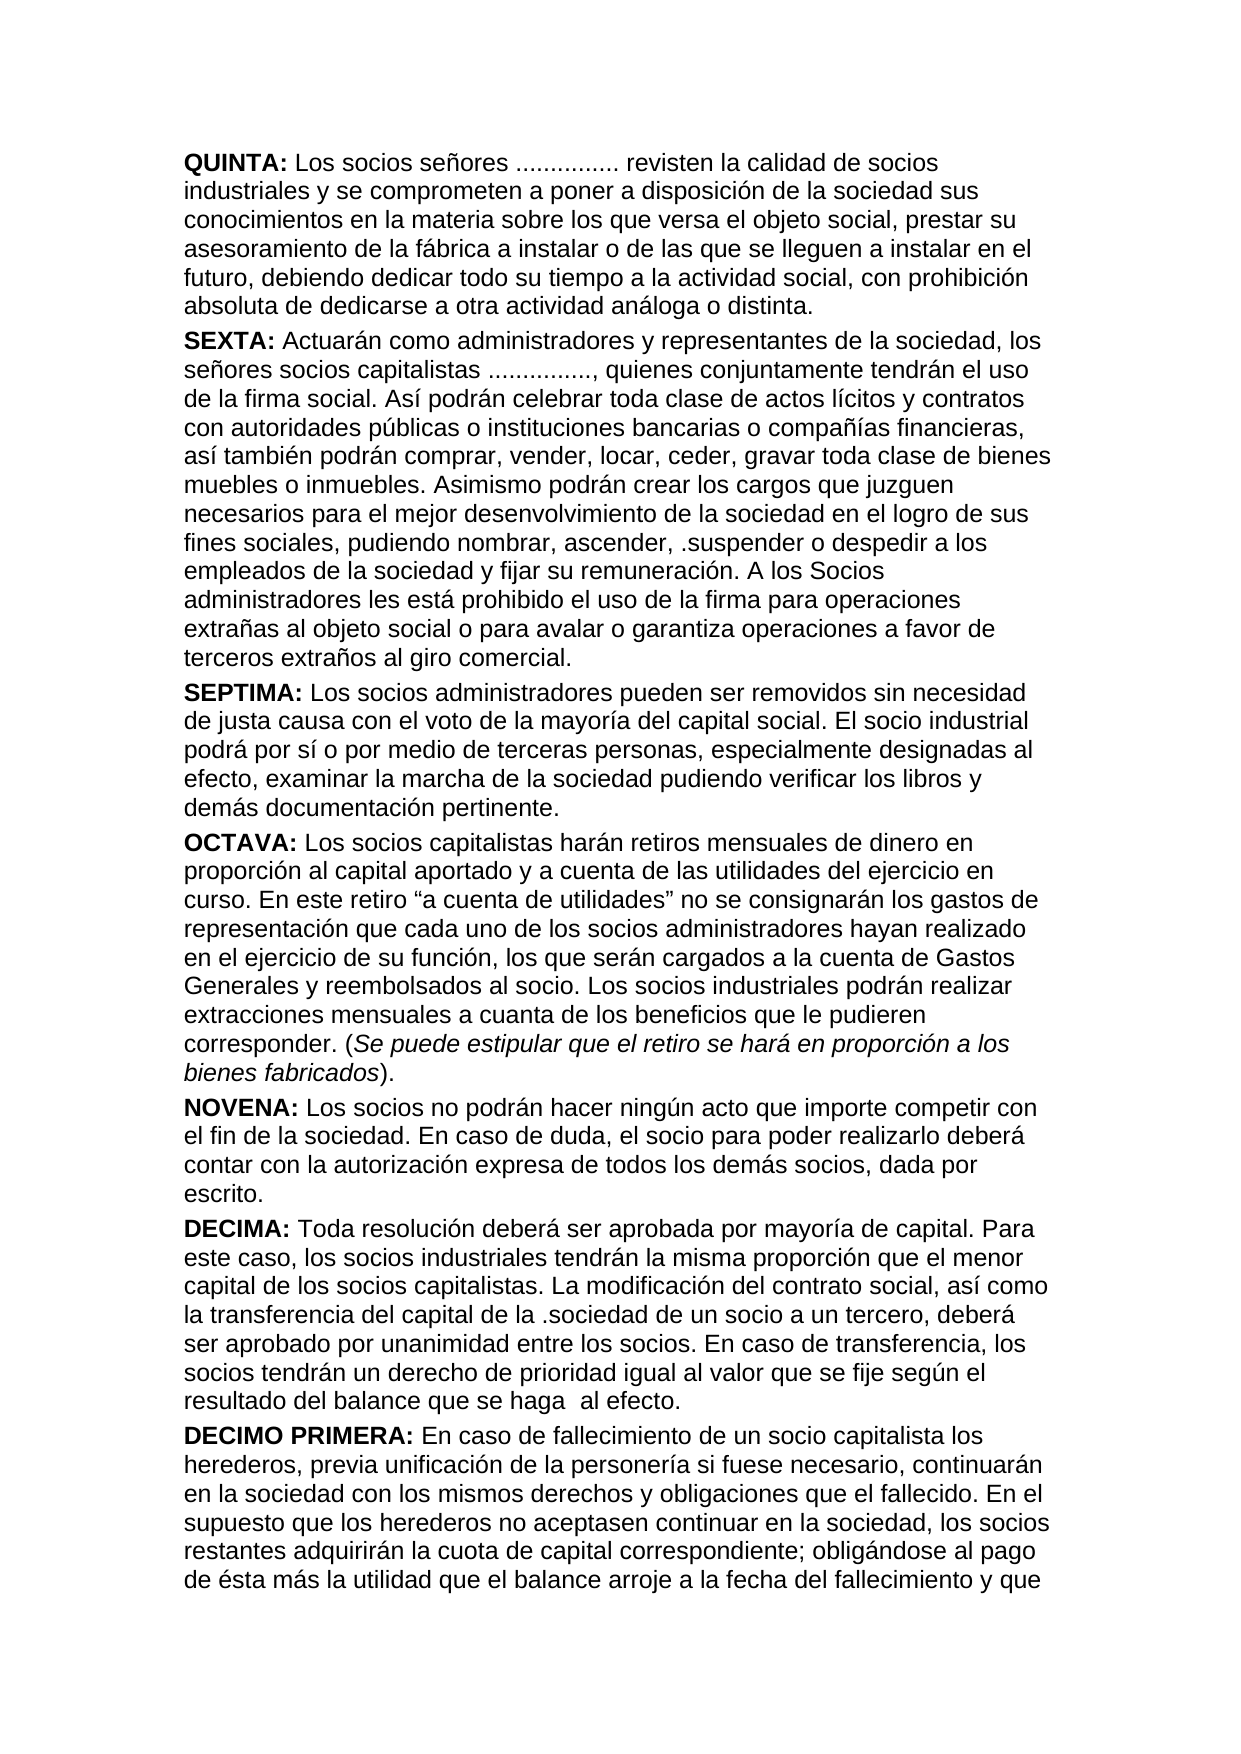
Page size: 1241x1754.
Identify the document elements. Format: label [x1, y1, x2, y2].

table_cell [177, 148, 1063, 1594]
